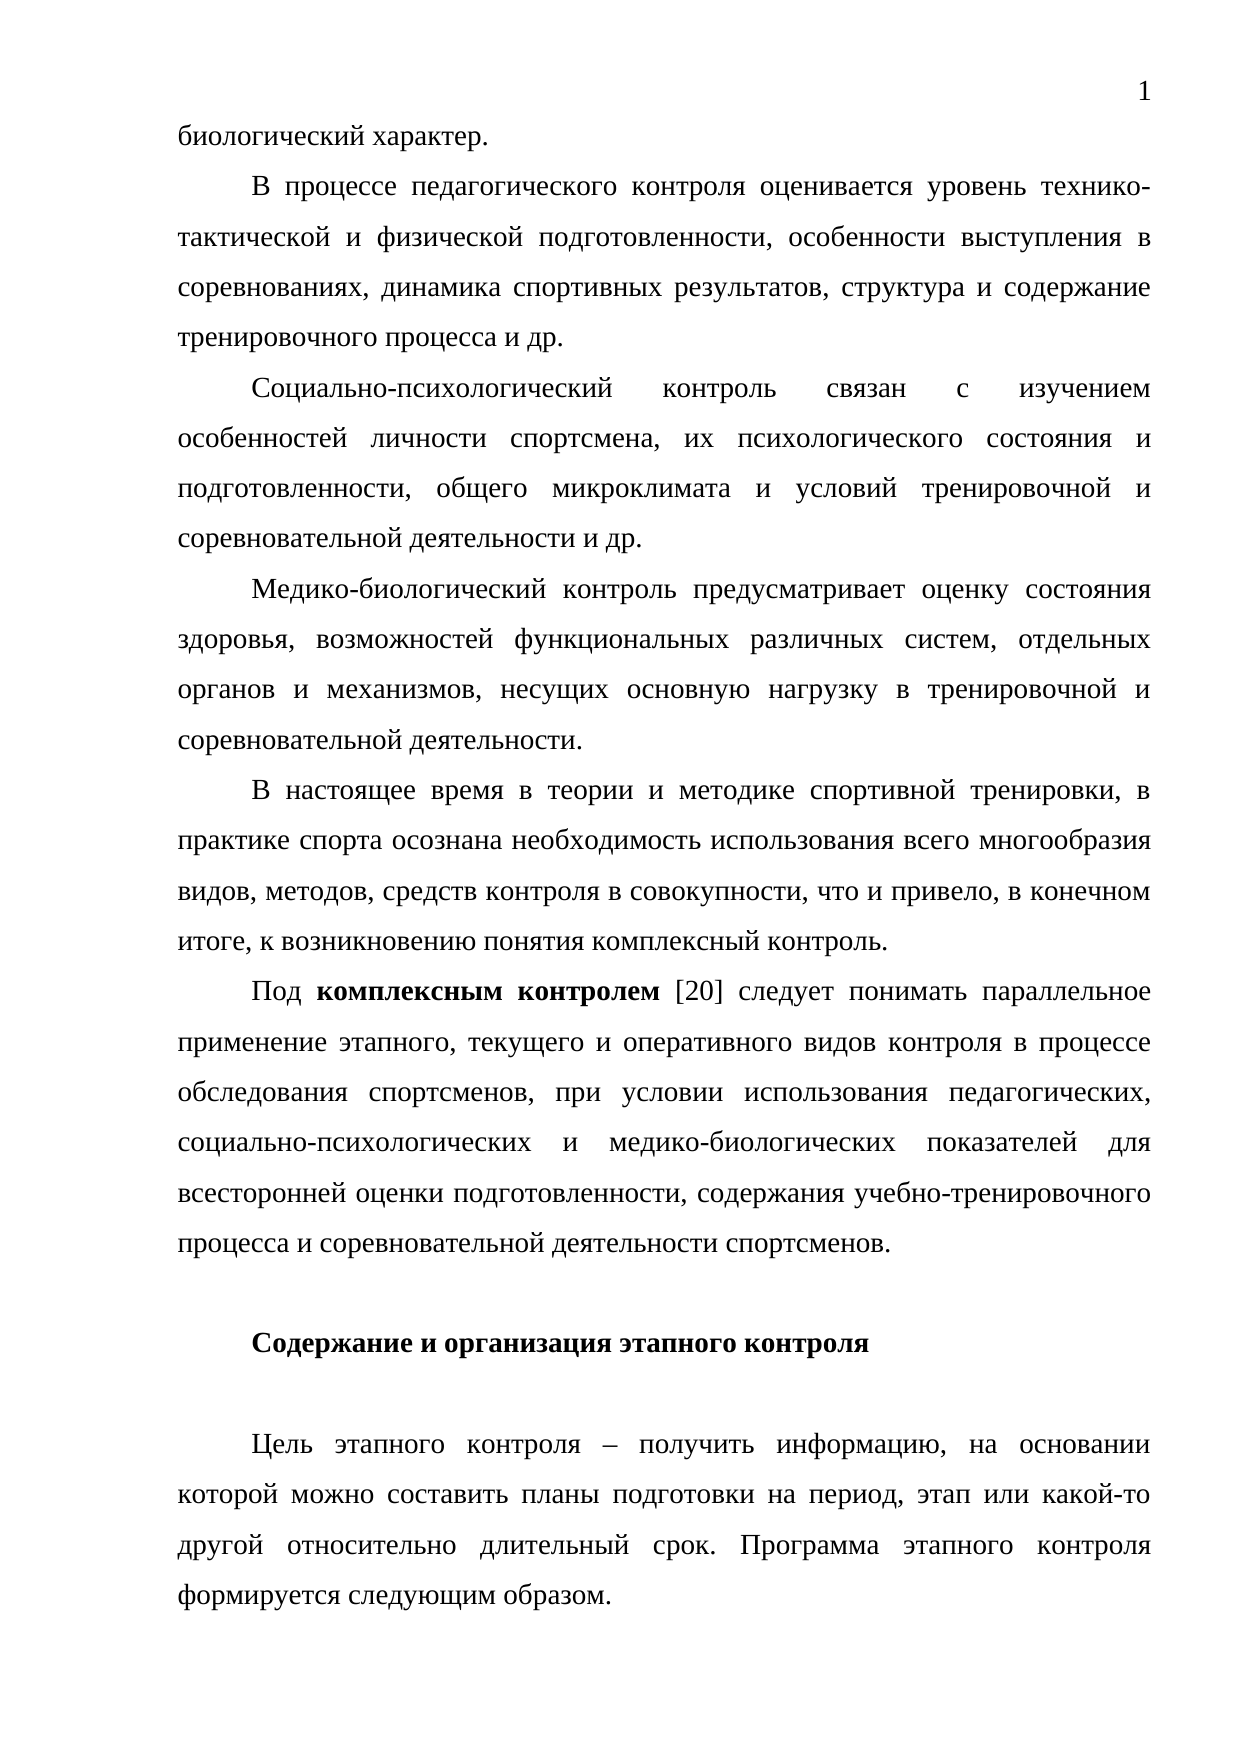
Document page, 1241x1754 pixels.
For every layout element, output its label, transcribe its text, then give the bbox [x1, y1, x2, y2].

text Под комплексным контролем [20] следует понимать параллельное применение этапного, текущего и оперативного видов контроля в процессе обследования спортсменов, при условии использования педагогических, социально-психологических и медико-биологических показателей для всесторонней оценки подготовленности, содержания учебно-тренировочного процесса и соревновательной деятельности спортсменов. [177, 973, 1152, 1258]
text Медико-биологический контроль предусматривает оценку состояния здоровья, возможностей функциональных различных систем, отдельных органов и механизмов, несущих основную нагрузку в тренировочной и соревновательной деятельности. [177, 571, 1152, 755]
text В процессе педагогического контроля оценивается уровень технико-тактической и физической подготовленности, особенности выступления в соревнованиях, динамика спортивных результатов, структура и содержание тренировочного процесса и др. [177, 168, 1152, 353]
text В настоящее время в теории и методике спортивной тренировки, в практике спорта осознана необходимость использования всего многообразия видов, методов, средств контроля в совокупности, что и привело, в конечном итоге, к возникновению понятия комплексный контроль. [177, 772, 1152, 957]
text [177, 118, 1152, 152]
text Цель этапного контроля – получить информацию, на основании которой можно составить планы подготовки на период, этап или какой-то другой относительно длительный срок. Программа этапного контроля формируется следующим образом. [177, 1426, 1152, 1611]
text Социально-психологический контроль связан с изучением особенностей личности спортсмена, их психологического состояния и подготовленности, общего микроклимата и условий тренировочной и соревновательной деятельности и др. [177, 370, 1152, 554]
text Содержание и организация этапного контроля [177, 1326, 1152, 1359]
